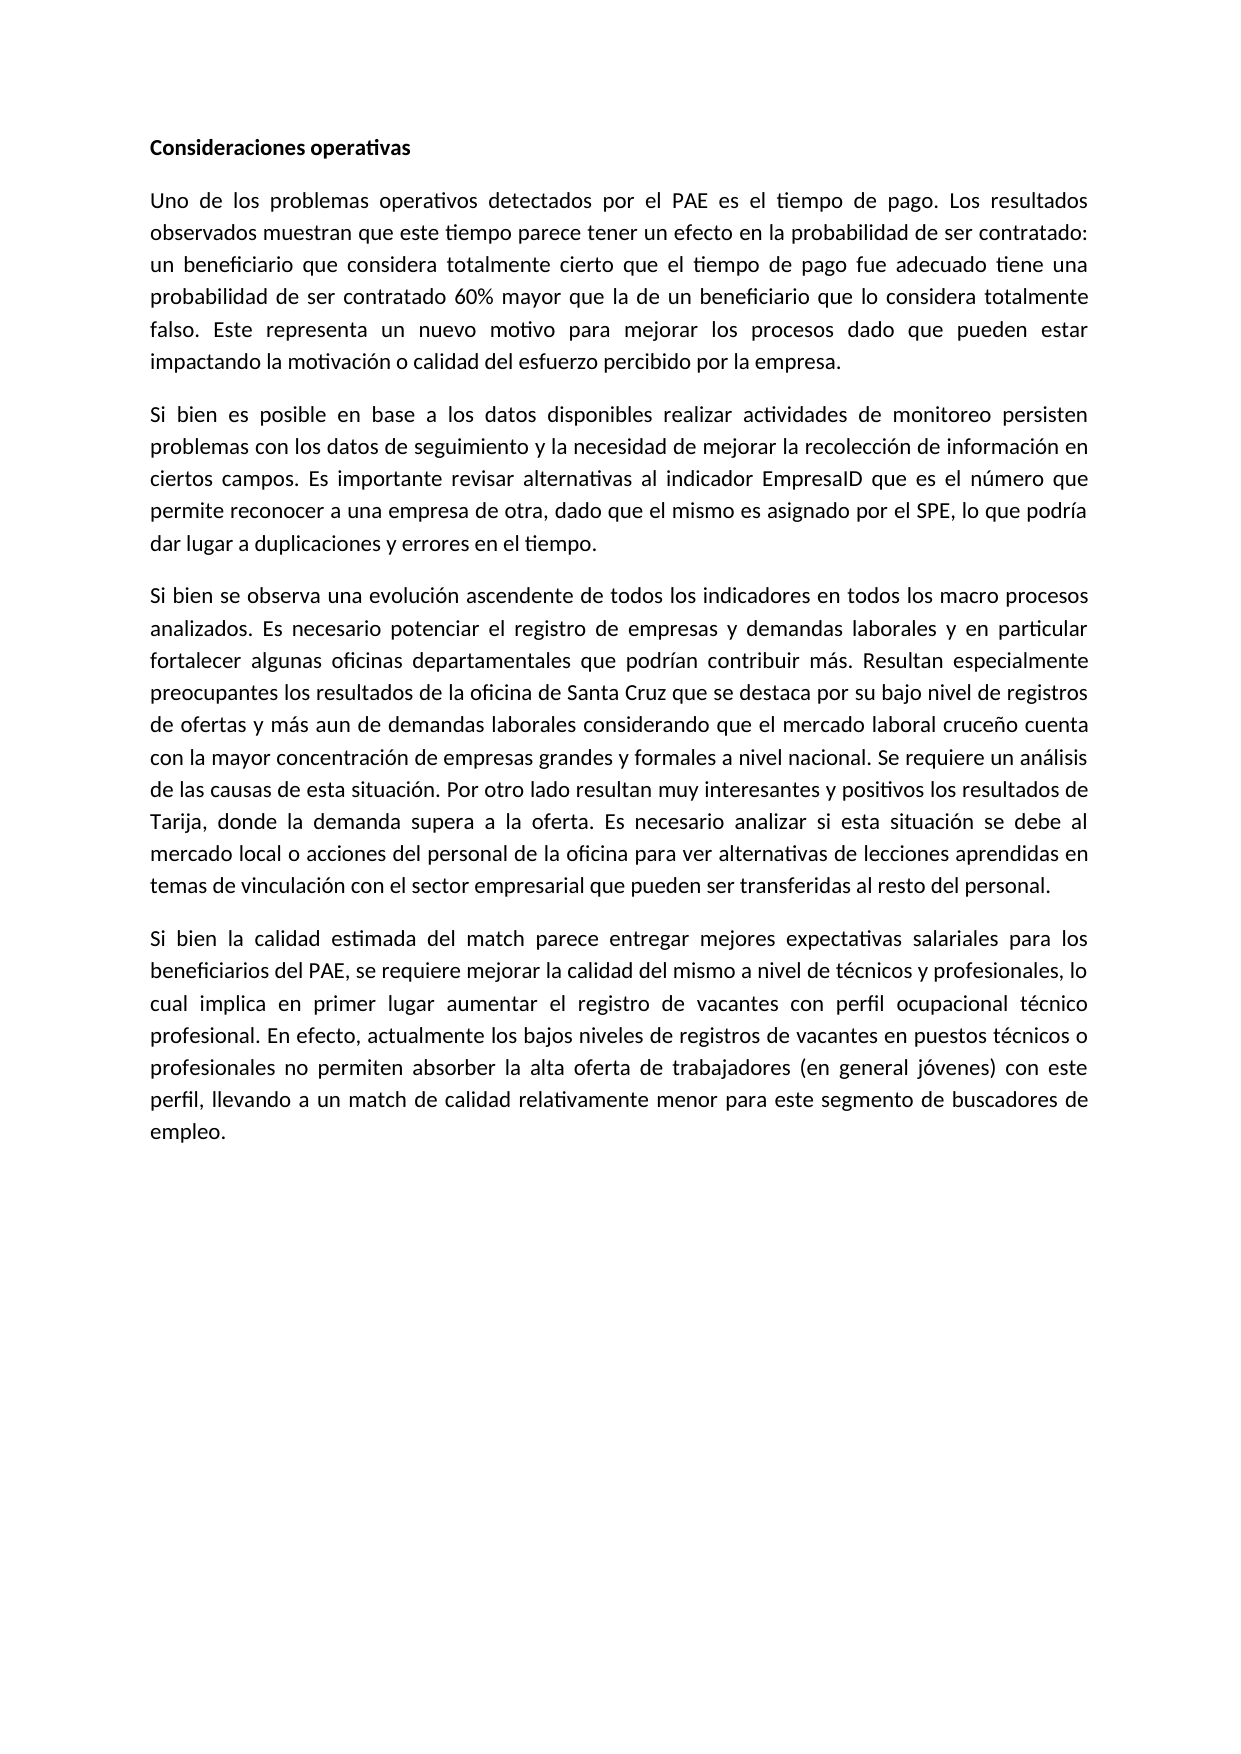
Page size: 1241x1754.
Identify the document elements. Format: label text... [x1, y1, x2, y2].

text Uno de los problemas operativos detectados por el PAE es el tiempo de pago. Los resultados observados muestran que este tiempo parece tener un efecto en la probabilidad de ser contratado: un beneficiario que considera totalmente cierto que el tiempo de pago fue adecuado tiene una probabilidad de ser contratado 60% mayor que la de un beneficiario que lo considera totalmente falso. Este representa un nuevo motivo para mejorar los procesos dado que pueden estar impactando la motivación o calidad del esfuerzo percibido por la empresa. [150, 186, 1090, 375]
text Si bien la calidad estimada del match parece entregar mejores expectativas salariales para los beneficiarios del PAE, se requiere mejorar la calidad del mismo a nivel de técnicos y profesionales, lo cual implica en primer lugar aumentar el registro de vacantes con perfil ocupacional técnico profesional. En efecto, actualmente los bajos niveles de registros de vacantes en puestos técnicos o profesionales no permiten absorber la alta oferta de trabajadores (en general jóvenes) con este perfil, llevando a un match de calidad relativamente menor para este segmento de buscadores de empleo. [150, 924, 1090, 1146]
text Si bien es posible en base a los datos disponibles realizar actividades de monitoreo persisten problemas con los datos de seguimiento y la necesidad de mejorar la recolección de información en ciertos campos. Es importante revisar alternativas al indicador EmpresaID que es el número que permite reconocer a una empresa de otra, dado que el mismo es asignado por el SPE, lo que podría dar lugar a duplicaciones y errores en el tiempo. [150, 400, 1090, 557]
text Si bien se observa una evolución ascendente de todos los indicadores en todos los macro procesos analizados. Es necesario potenciar el registro de empresas y demandas laborales y en particular fortalecer algunas oficinas departamentales que podrían contribuir más. Resultan especialmente preocupantes los resultados de la oficina de Santa Cruz que se destaca por su bajo nivel de registros de ofertas y más aun de demandas laborales considerando que el mercado laboral cruceño cuenta con la mayor concentración de empresas grandes y formales a nivel nacional. Se requiere un análisis de las causas de esta situación. Por otro lado resultan muy interesantes y positivos los resultados de Tarija, donde la demanda supera a la oferta. Es necesario analizar si esta situación se debe al mercado local o acciones del personal de la oficina para ver alternativas de lecciones aprendidas en temas de vinculación con el sector empresarial que pueden ser transferidas al resto del personal. [150, 582, 1090, 899]
text Consideraciones operativas [150, 133, 1090, 161]
